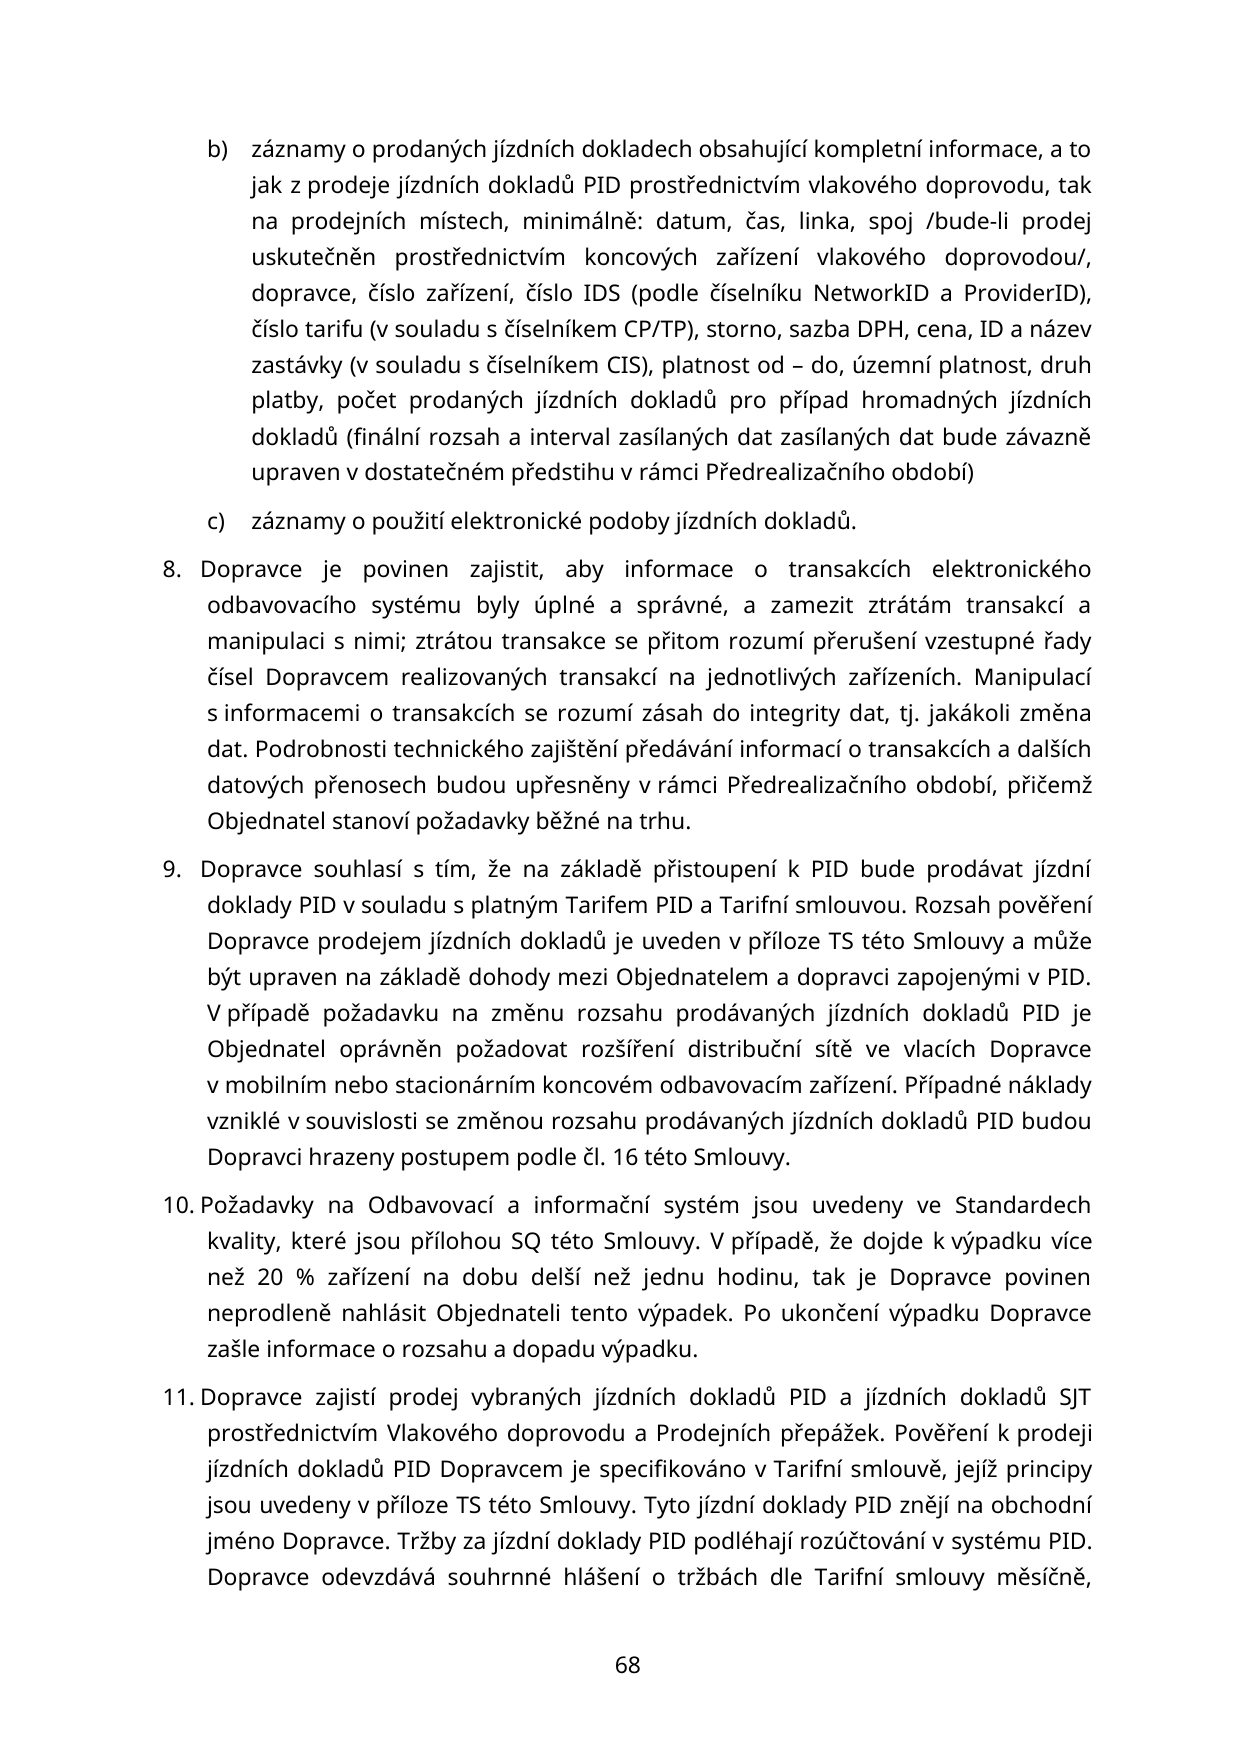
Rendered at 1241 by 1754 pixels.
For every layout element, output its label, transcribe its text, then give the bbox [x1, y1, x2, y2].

list záznamy o prodaných jízdních dokladech obsahující kompletní informace, a to jak z prodeje jízdních dokladů PID prostřednictvím vlakového doprovodu, tak na prodejních místech, minimálně: datum, čas, linka, spoj /bude-li prodej uskutečněn prostřednictvím koncových zařízení vlakového doprovodou/, dopravce, číslo zařízení, číslo IDS (podle číselníku NetworkID a ProviderID), číslo tarifu (v souladu s číselníkem CP/TP), storno, sazba DPH, cena, ID a název zastávky (v souladu s číselníkem CIS), platnost od – do, územní platnost, druh platby, počet prodaných jízdních dokladů pro případ hromadných jízdních dokladů (finální rozsah a interval zasílaných dat zasílaných dat bude závazně upraven v dostatečném předstihu v rámci Předrealizačního období) [207, 133, 1093, 488]
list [162, 1381, 1093, 1592]
list Dopravce souhlasí s tím, že na základě přistoupení k PID bude prodávat jízdní doklady PID v souladu s platným Tarifem PID a Tarifní smlouvou. Rozsah pověření Dopravce prodejem jízdních dokladů je uveden v příloze TS této Smlouvy a může být upraven na základě dohody mezi Objednatelem a dopravci zapojenými v PID. V případě požadavku na změnu rozsahu prodávaných jízdních dokladů PID je Objednatel oprávněn požadovat rozšíření distribuční sítě ve vlacích Dopravce v mobilním nebo stacionárním koncovém odbavovacím zařízení. Případné náklady vzniklé v souvislosti se změnou rozsahu prodávaných jízdních dokladů PID budou Dopravci hrazeny postupem podle čl. 16 této Smlouvy. [162, 853, 1093, 1172]
list Požadavky na Odbavovací a informační systém jsou uvedeny ve Standardech kvality, které jsou přílohou SQ této Smlouvy. V případě, že dojde k výpadku více než 20 % zařízení na dobu delší než jednu hodinu, tak je Dopravce povinen neprodleně nahlásit Objednateli tento výpadek. Po ukončení výpadku Dopravce zašle informace o rozsahu a dopadu výpadku. [162, 1189, 1093, 1364]
list Dopravce je povinen zajistit, aby informace o transakcích elektronického odbavovacího systému byly úplné a správné, a zamezit ztrátám transakcí a manipulaci s nimi; ztrátou transakce se přitom rozumí přerušení vzestupné řady čísel Dopravcem realizovaných transakcí na jednotlivých zařízeních. Manipulací s informacemi o transakcích se rozumí zásah do integrity dat, tj. jakákoli změna dat. Podrobnosti technického zajištění předávání informací o transakcích a dalších datových přenosech budou upřesněny v rámci Předrealizačního období, přičemž Objednatel stanoví požadavky běžné na trhu. [162, 553, 1093, 836]
list záznamy o použití elektronické podoby jízdních dokladů. [207, 505, 1093, 536]
